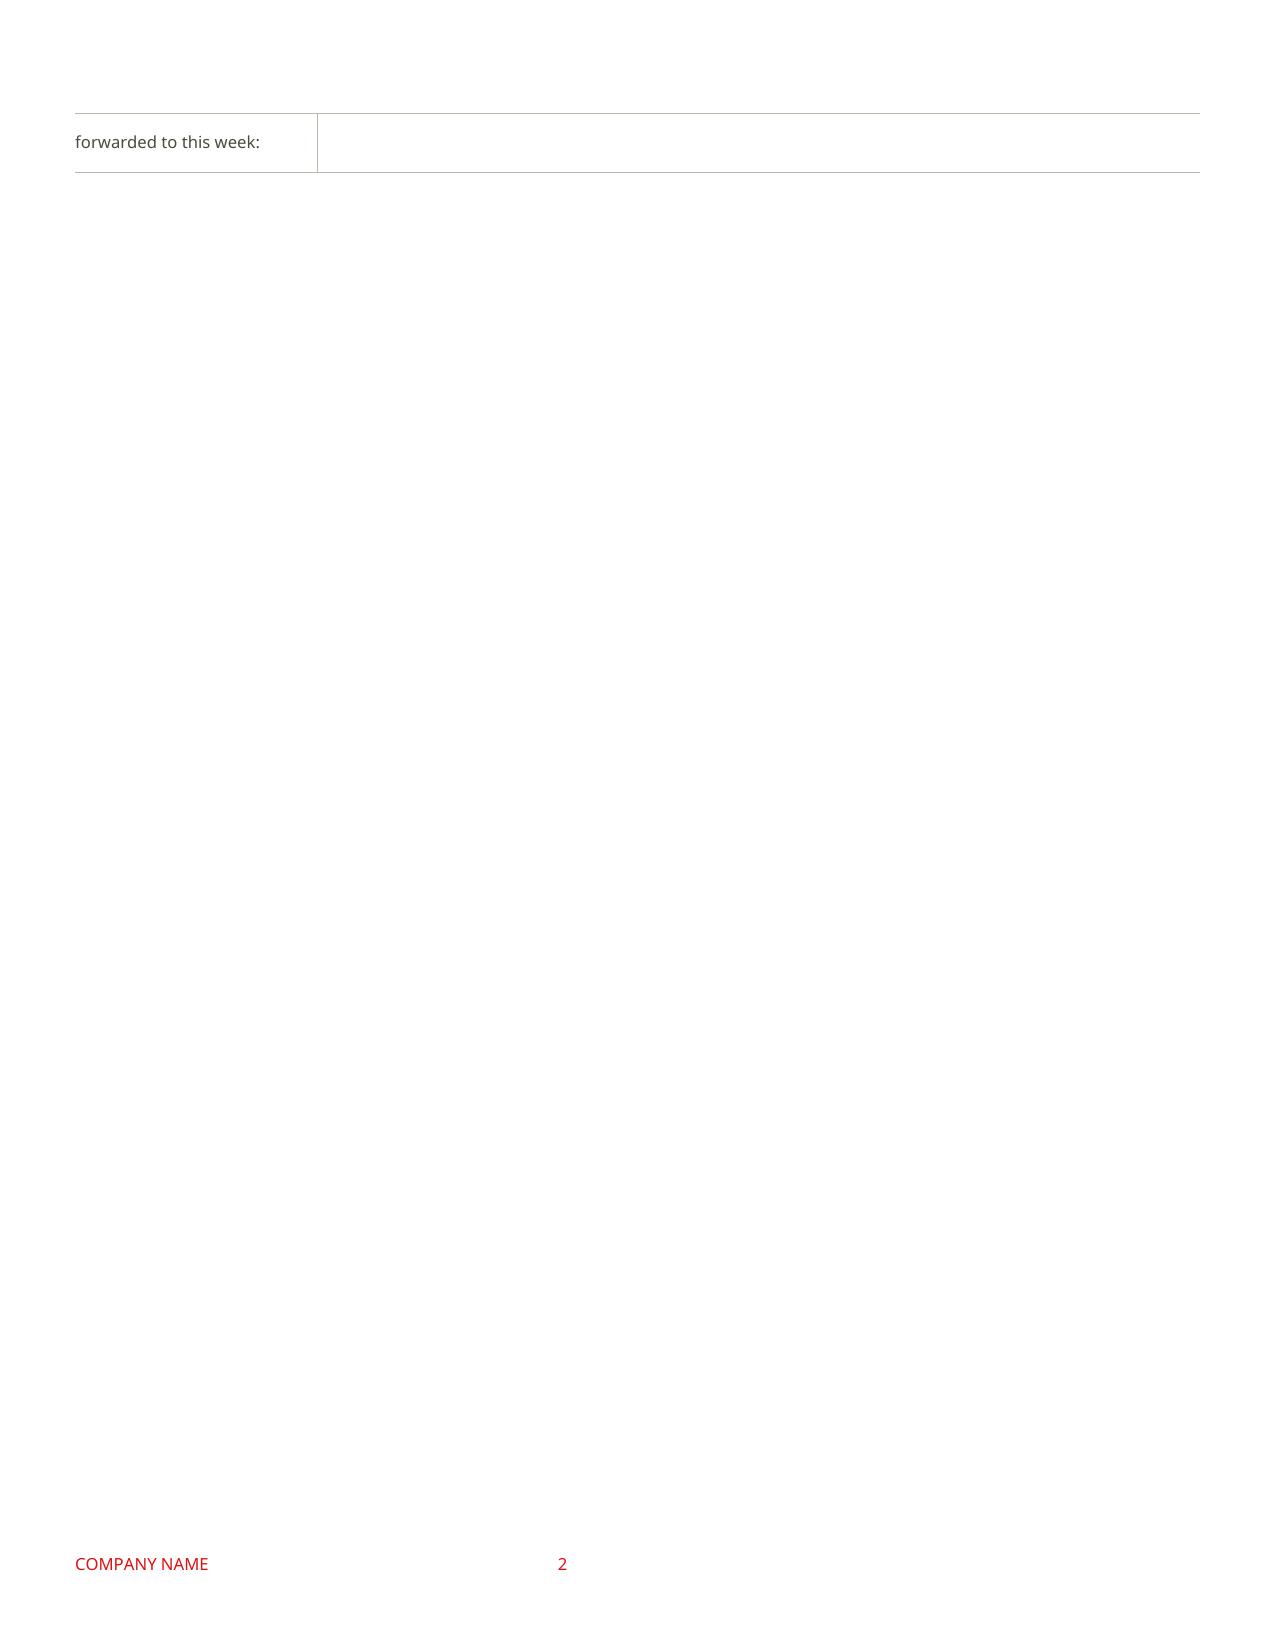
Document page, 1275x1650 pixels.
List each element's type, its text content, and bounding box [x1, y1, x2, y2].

table_cell : [75, 114, 317, 172]
